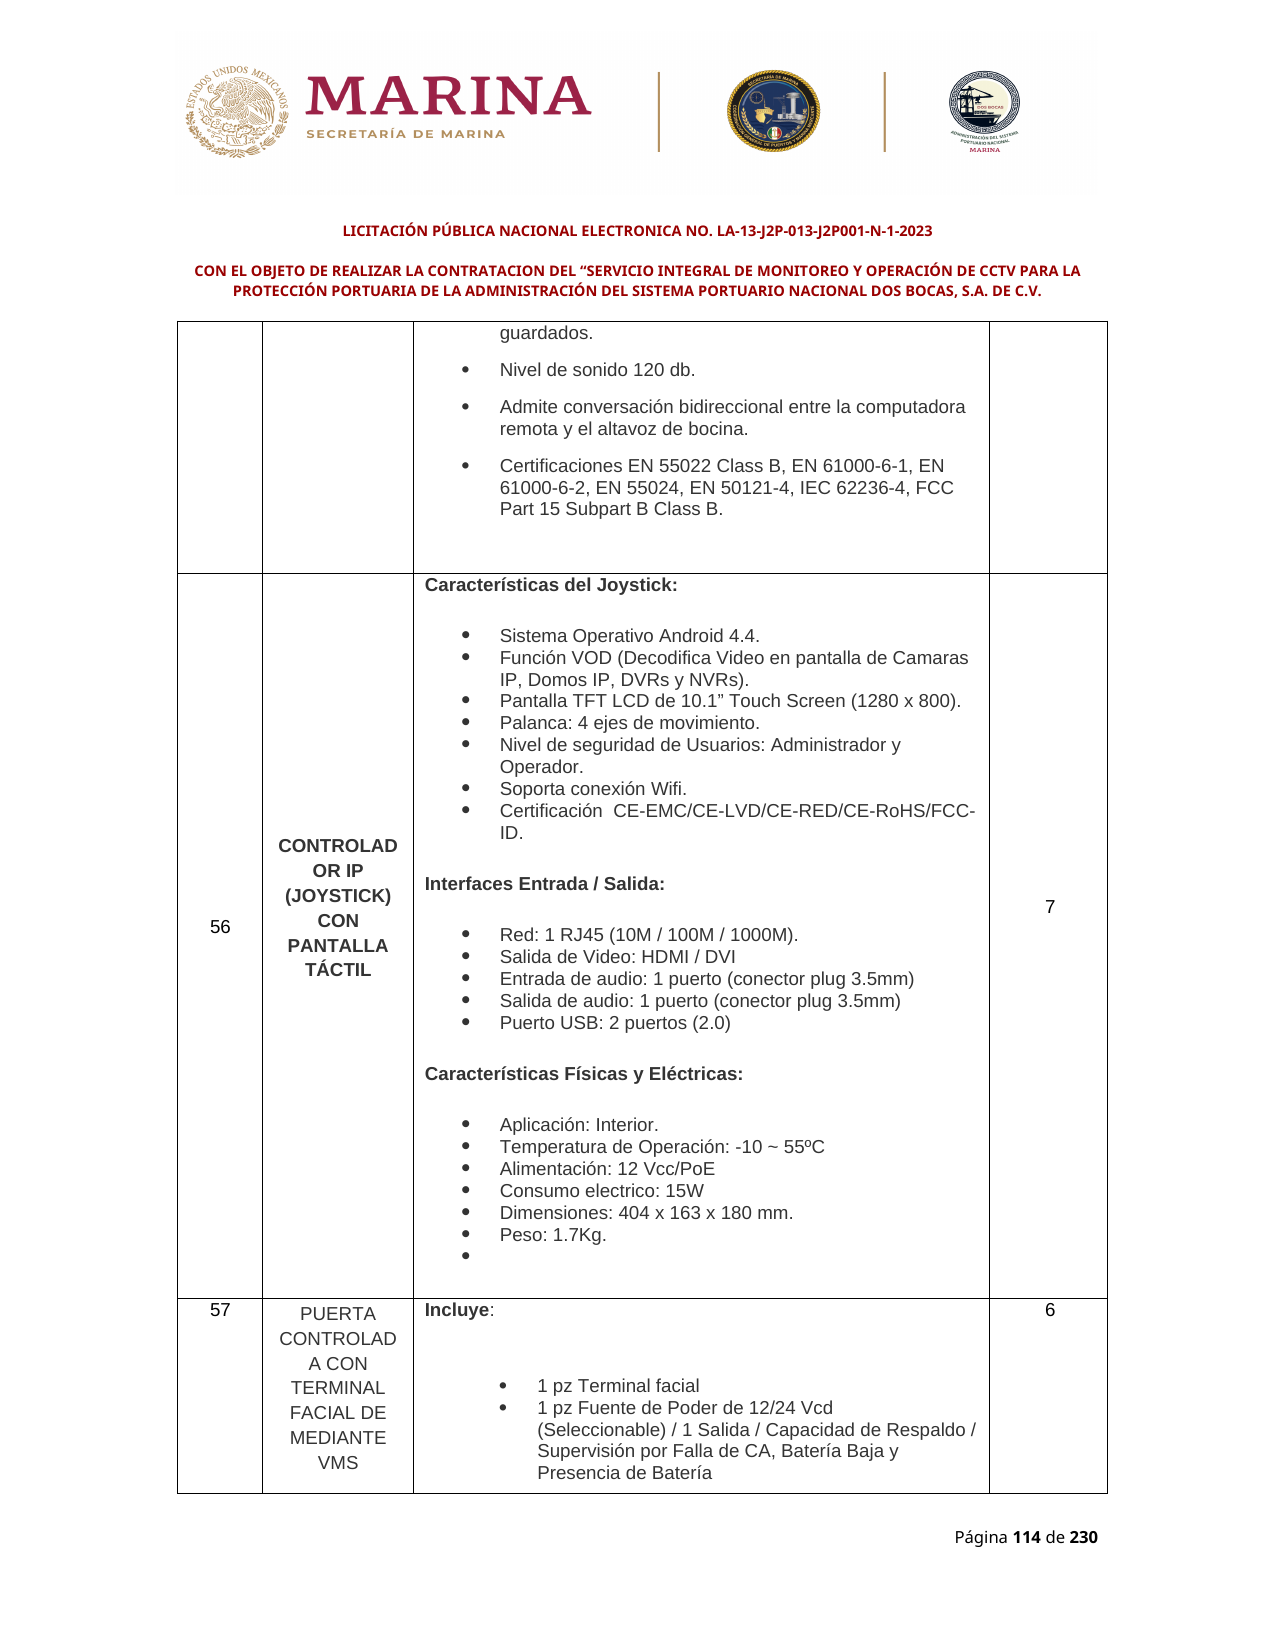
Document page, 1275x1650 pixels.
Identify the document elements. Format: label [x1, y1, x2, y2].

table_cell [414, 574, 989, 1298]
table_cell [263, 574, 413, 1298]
picture [175, 31, 1098, 195]
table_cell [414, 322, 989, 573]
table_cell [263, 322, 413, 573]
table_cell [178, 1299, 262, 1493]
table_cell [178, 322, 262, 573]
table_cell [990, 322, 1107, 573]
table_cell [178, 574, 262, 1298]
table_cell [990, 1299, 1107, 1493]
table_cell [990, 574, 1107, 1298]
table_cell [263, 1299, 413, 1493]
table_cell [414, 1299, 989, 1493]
